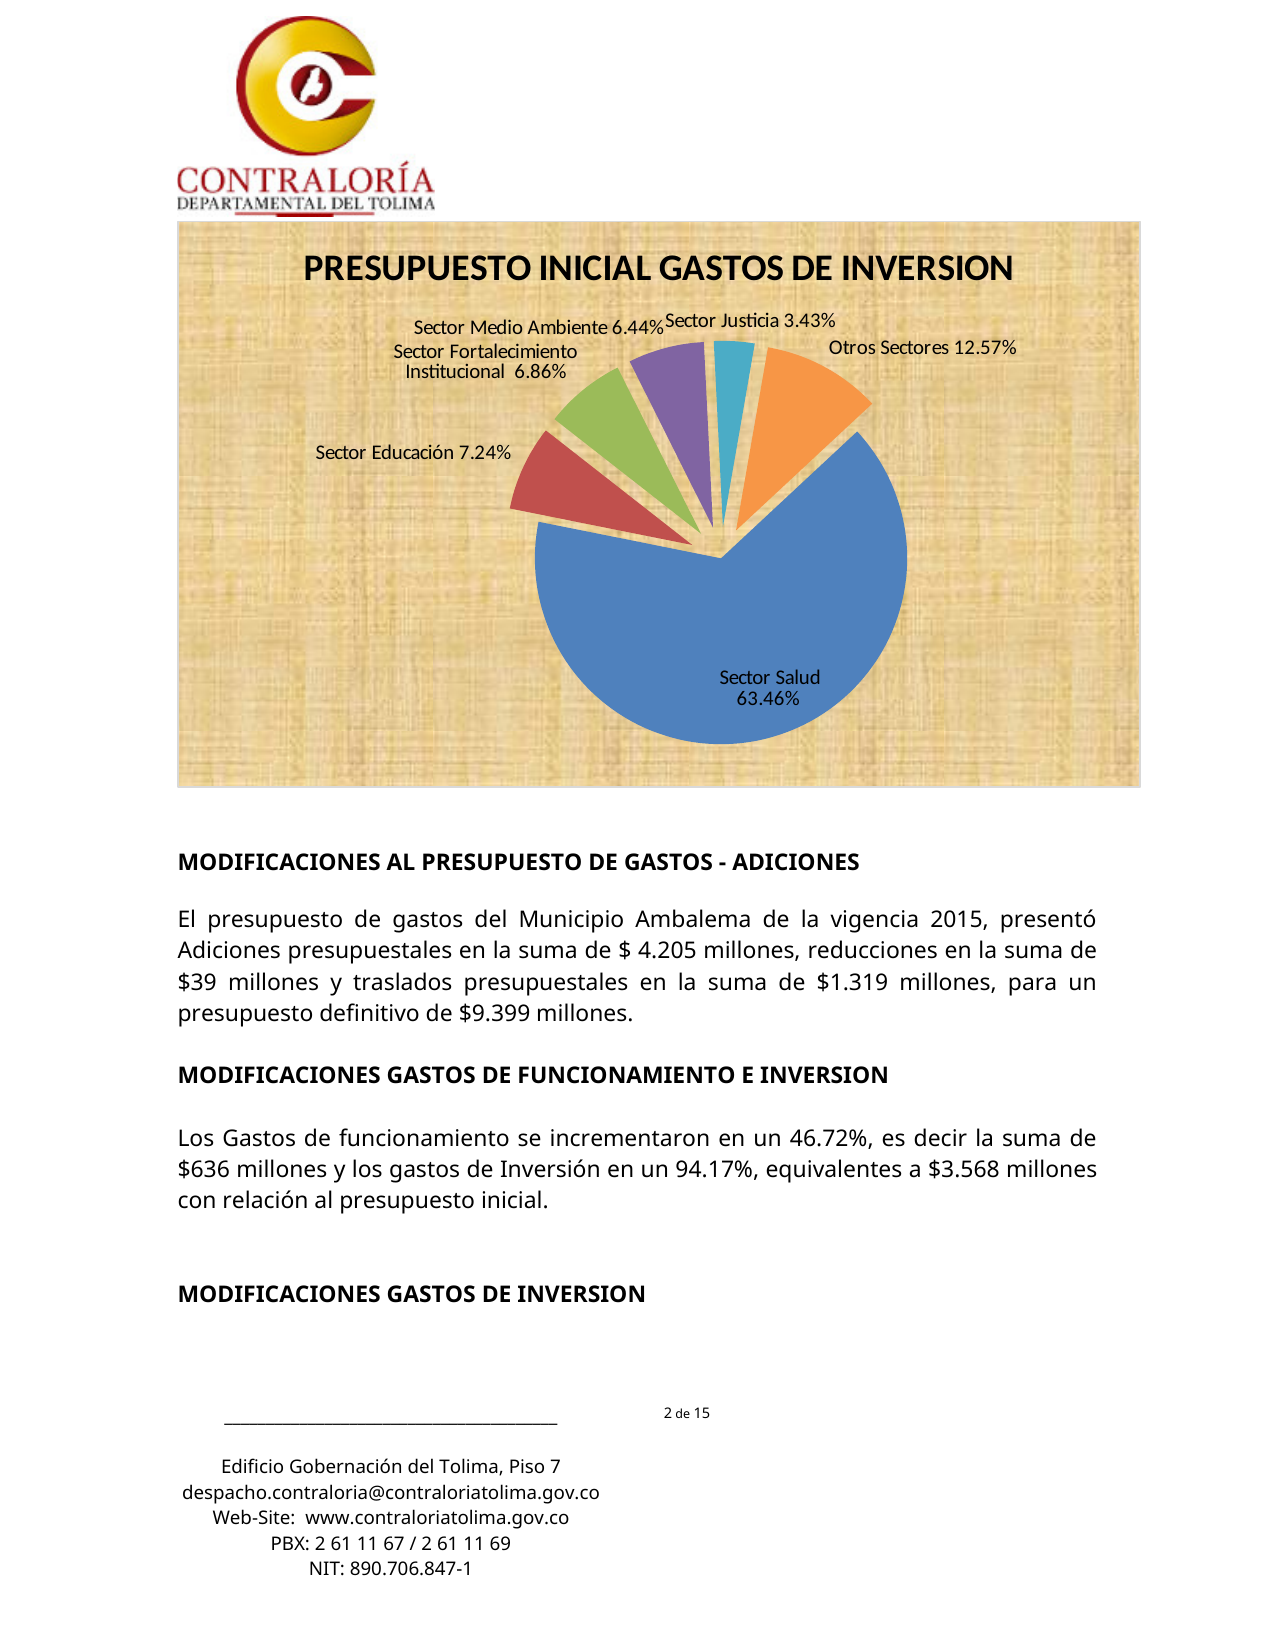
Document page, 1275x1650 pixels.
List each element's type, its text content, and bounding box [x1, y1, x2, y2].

picture [179, 222, 1139, 786]
picture [177, 16, 435, 217]
text MODIFICACIONES AL PRESUPUESTO DE GASTOS - ADICIONES [177, 846, 1098, 877]
text El presupuesto de gastos del Municipio Ambalema de la vigencia 2015, presentó Adiciones presupuestales en la suma de $ 4.205 millones, reducciones en la suma de $39 millones y traslados presupuestales en la suma de $1.319 millones, para un presupuesto definitivo de $9.399 millones. [177, 903, 1098, 1028]
text Los Gastos de funcionamiento se incrementaron en un 46.72%, es decir la suma de $636 millones y los gastos de Inversión en un 94.17%, equivalentes a $3.568 millones con relación al presupuesto inicial. [177, 1122, 1098, 1216]
text MODIFICACIONES GASTOS DE FUNCIONAMIENTO E INVERSION [177, 1059, 1098, 1091]
text MODIFICACIONES GASTOS DE INVERSION [177, 1278, 1098, 1309]
